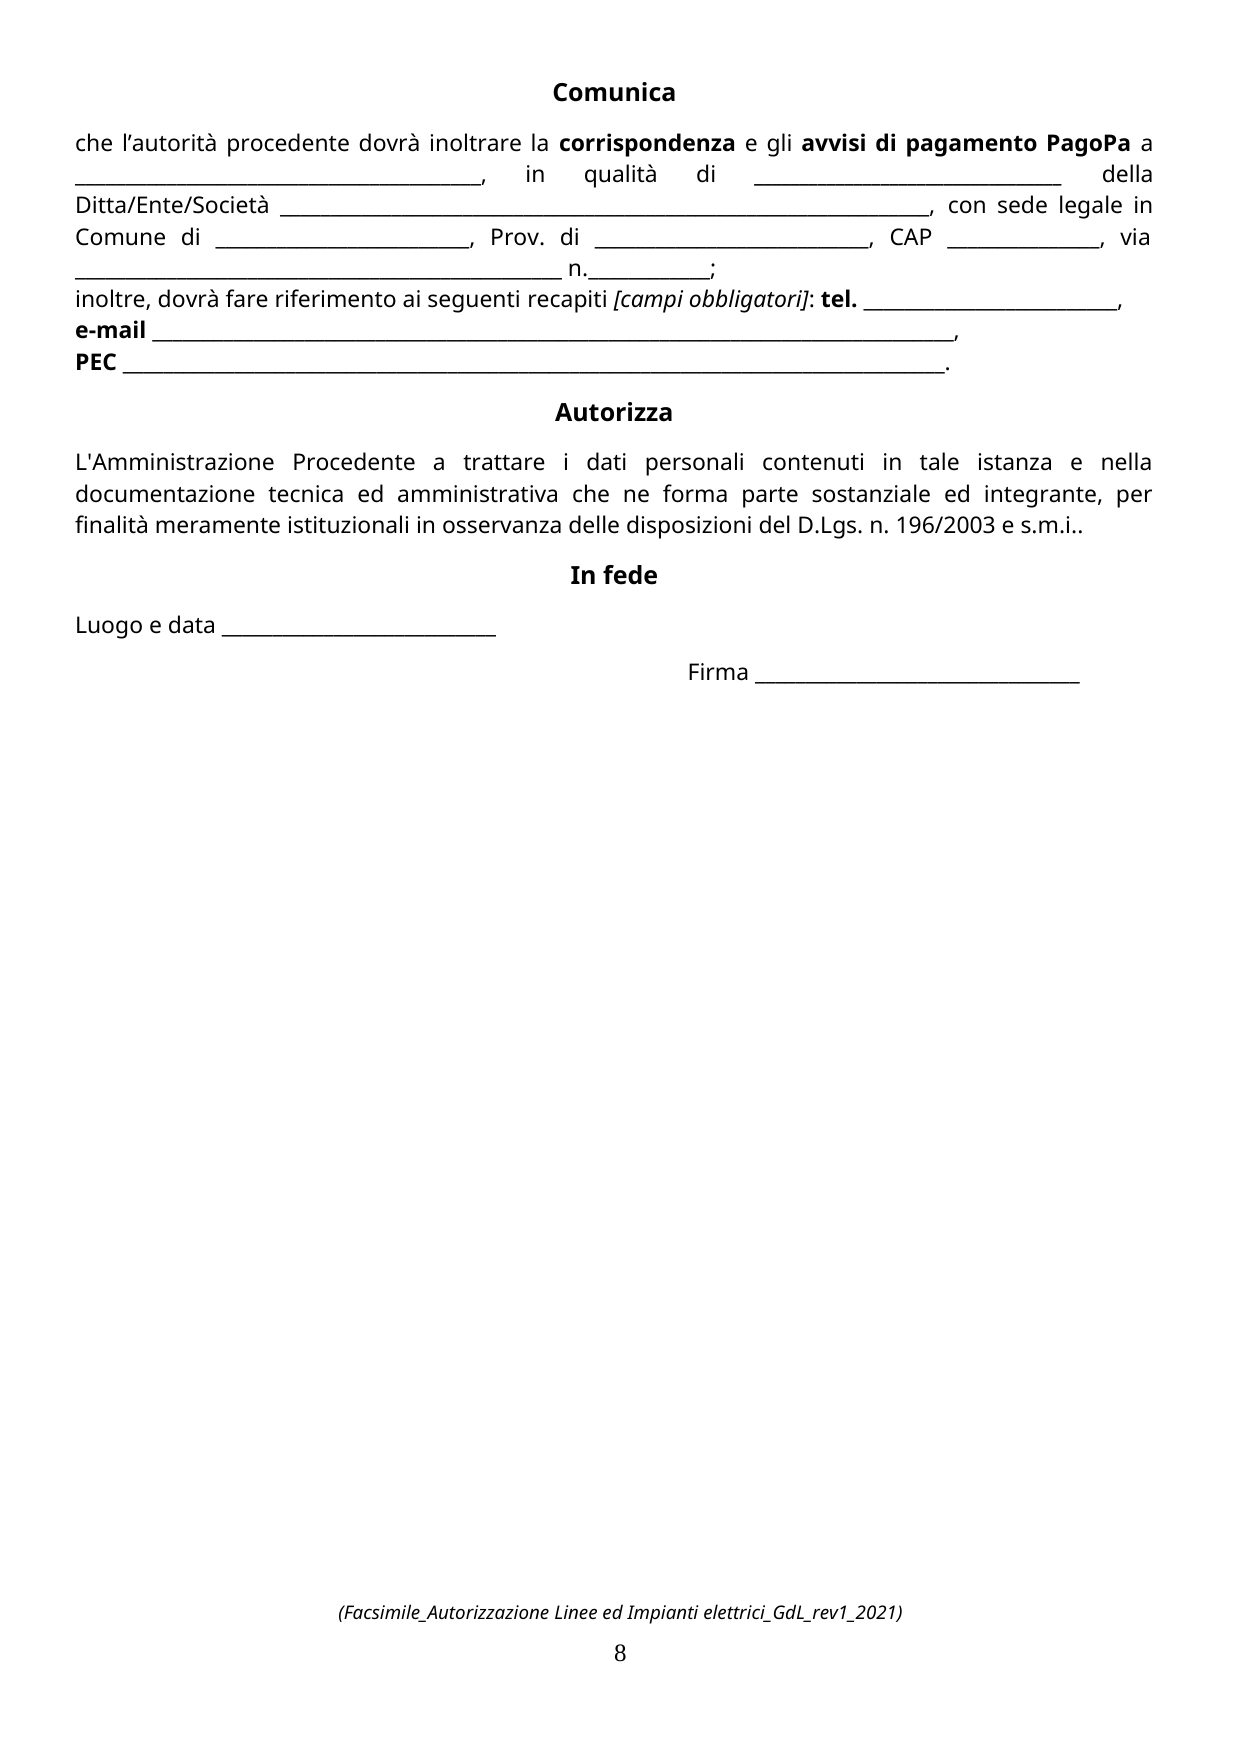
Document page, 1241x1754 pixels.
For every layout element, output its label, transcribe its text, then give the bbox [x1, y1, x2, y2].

text Luogo e data ___________________________ [75, 609, 1153, 641]
text che l’autorità procedente dovrà inoltrare la corrispondenza e gli avvisi di pagamento PagoPa a ________________________________________, in qualità di __________________________________ della Ditta/Ente/Società ________________________________________________________________, con sede legale in Comune di _________________________, Prov. di ___________________________, CAP _______________, via ________________________________________________ n.____________; [75, 127, 1153, 283]
text In fede [75, 558, 1153, 592]
text Firma ________________________________ [75, 656, 1153, 688]
text inoltre, dovrà fare riferimento ai seguenti recapiti [campi obbligatori]: tel. _________________________, [75, 283, 1153, 314]
text PEC _________________________________________________________________________________. [75, 346, 1153, 377]
subtitle Autorizza [75, 394, 1153, 428]
subtitle Comunica [75, 75, 1153, 109]
text L'Amministrazione Procedente a trattare i dati personali contenuti in tale istanza e nella documentazione tecnica ed amministrativa che ne forma parte sostanziale ed integrante, per finalità meramente istituzionali in osservanza delle disposizioni del D.Lgs. n. 196/2003 e s.m.i.. [75, 446, 1153, 540]
text e-mail _______________________________________________________________________________, [75, 314, 1153, 346]
